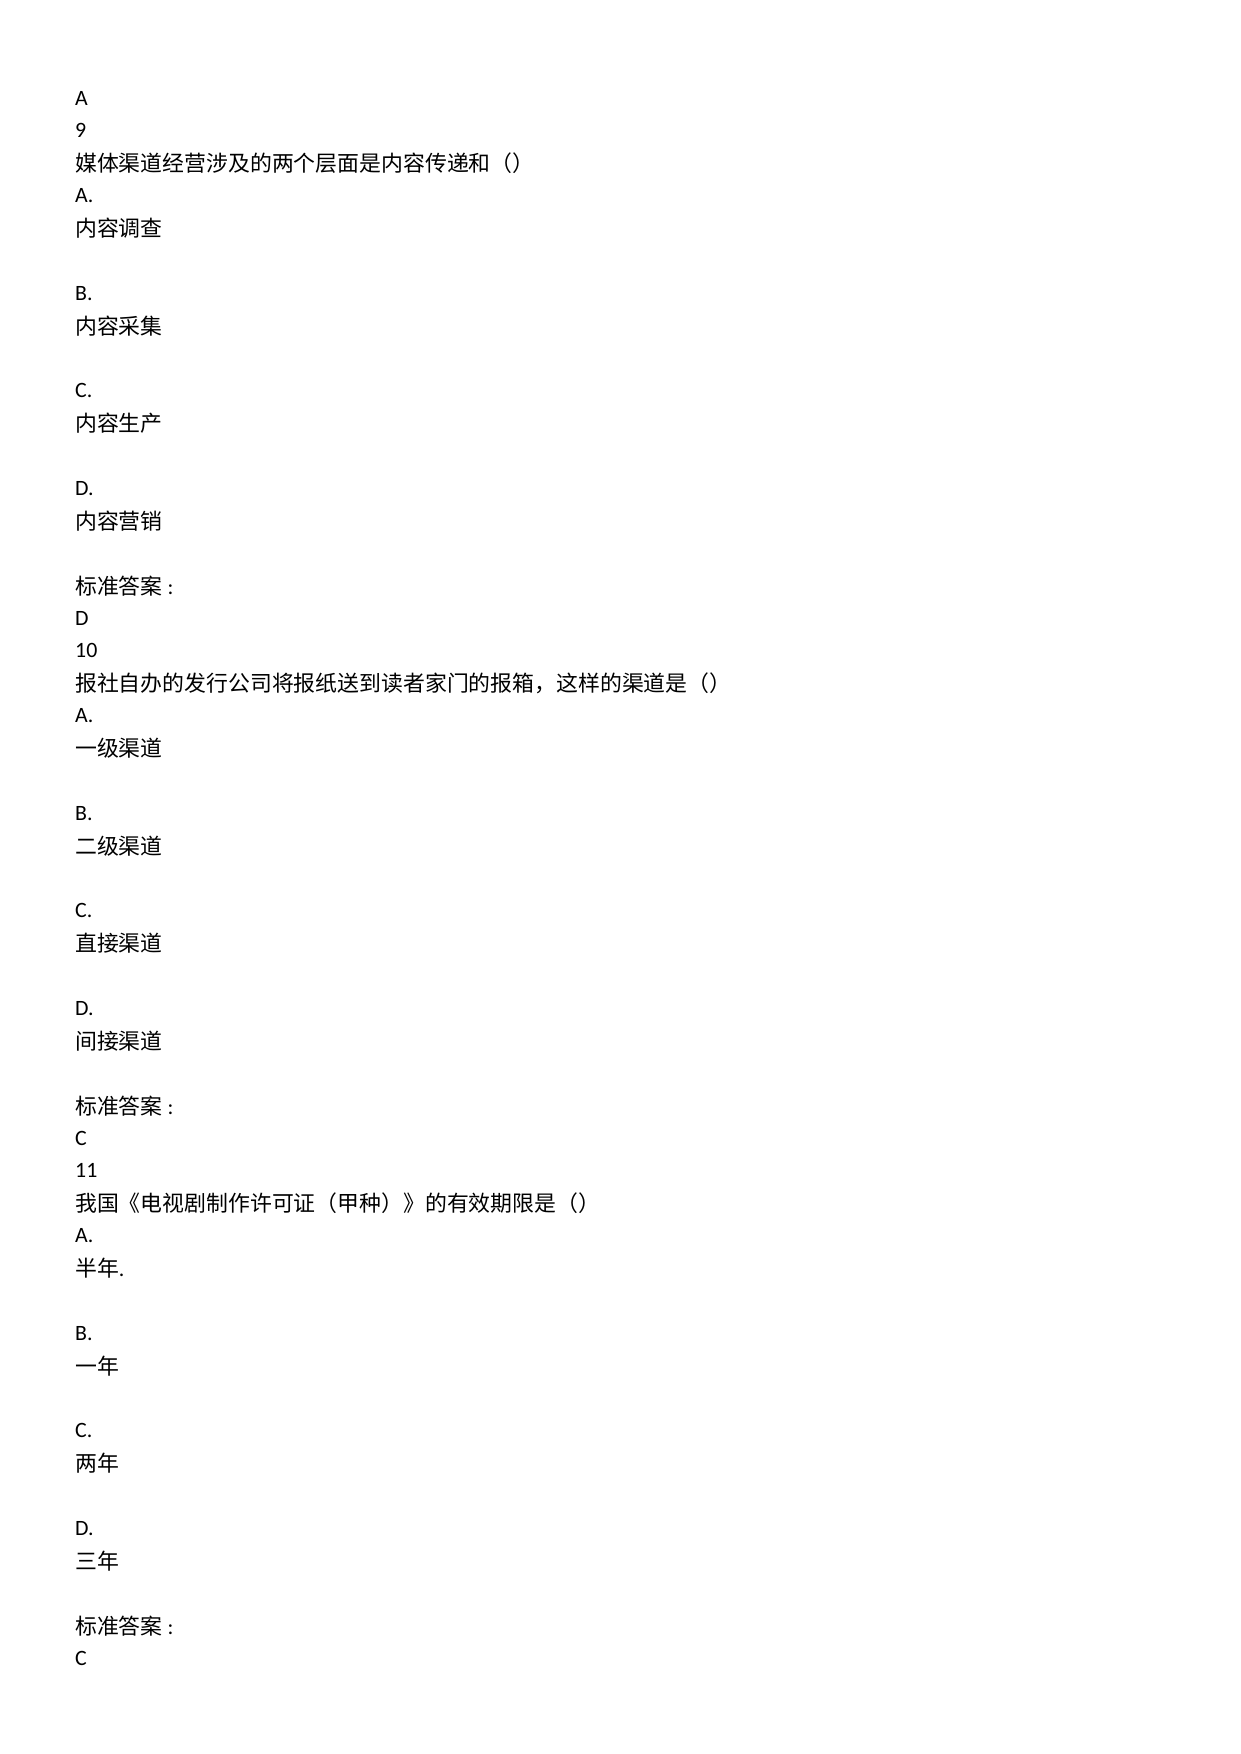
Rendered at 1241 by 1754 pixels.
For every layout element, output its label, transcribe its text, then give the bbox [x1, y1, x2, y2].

text A. [75, 698, 1165, 731]
text B. [75, 1316, 1165, 1348]
text 内容生产 [75, 406, 1165, 438]
text A. [75, 1218, 1165, 1251]
text A. [75, 178, 1165, 211]
text 一级渠道 [75, 731, 1165, 763]
text A [75, 81, 1165, 113]
text 标准答案 : [75, 1608, 1165, 1641]
text 标准答案 : [75, 1088, 1165, 1121]
text 10 [75, 633, 1165, 666]
text D. [75, 1511, 1165, 1543]
text C [75, 1121, 1165, 1153]
text D [75, 601, 1165, 633]
text 半年. [75, 1251, 1165, 1283]
text 报社自办的发行公司将报纸送到读者家门的报箱，这样的渠道是（） [75, 666, 1165, 698]
text 我国《电视剧制作许可证（甲种）》的有效期限是（） [75, 1186, 1165, 1218]
text 媒体渠道经营涉及的两个层面是内容传递和（） [75, 146, 1165, 178]
text 两年 [75, 1446, 1165, 1478]
text 三年 [75, 1543, 1165, 1576]
text 标准答案 : [75, 568, 1165, 601]
text 9 [75, 113, 1165, 146]
text 内容调查 [75, 211, 1165, 243]
text C. [75, 893, 1165, 926]
text C. [75, 1413, 1165, 1446]
text 11 [75, 1153, 1165, 1186]
text C [75, 1641, 1165, 1673]
text D. [75, 471, 1165, 503]
text 内容采集 [75, 308, 1165, 341]
text B. [75, 796, 1165, 828]
text 直接渠道 [75, 926, 1165, 958]
text 内容营销 [75, 503, 1165, 536]
text C. [75, 373, 1165, 406]
text 一年 [75, 1348, 1165, 1381]
text 二级渠道 [75, 828, 1165, 861]
text B. [75, 276, 1165, 308]
text 间接渠道 [75, 1023, 1165, 1056]
text D. [75, 991, 1165, 1023]
